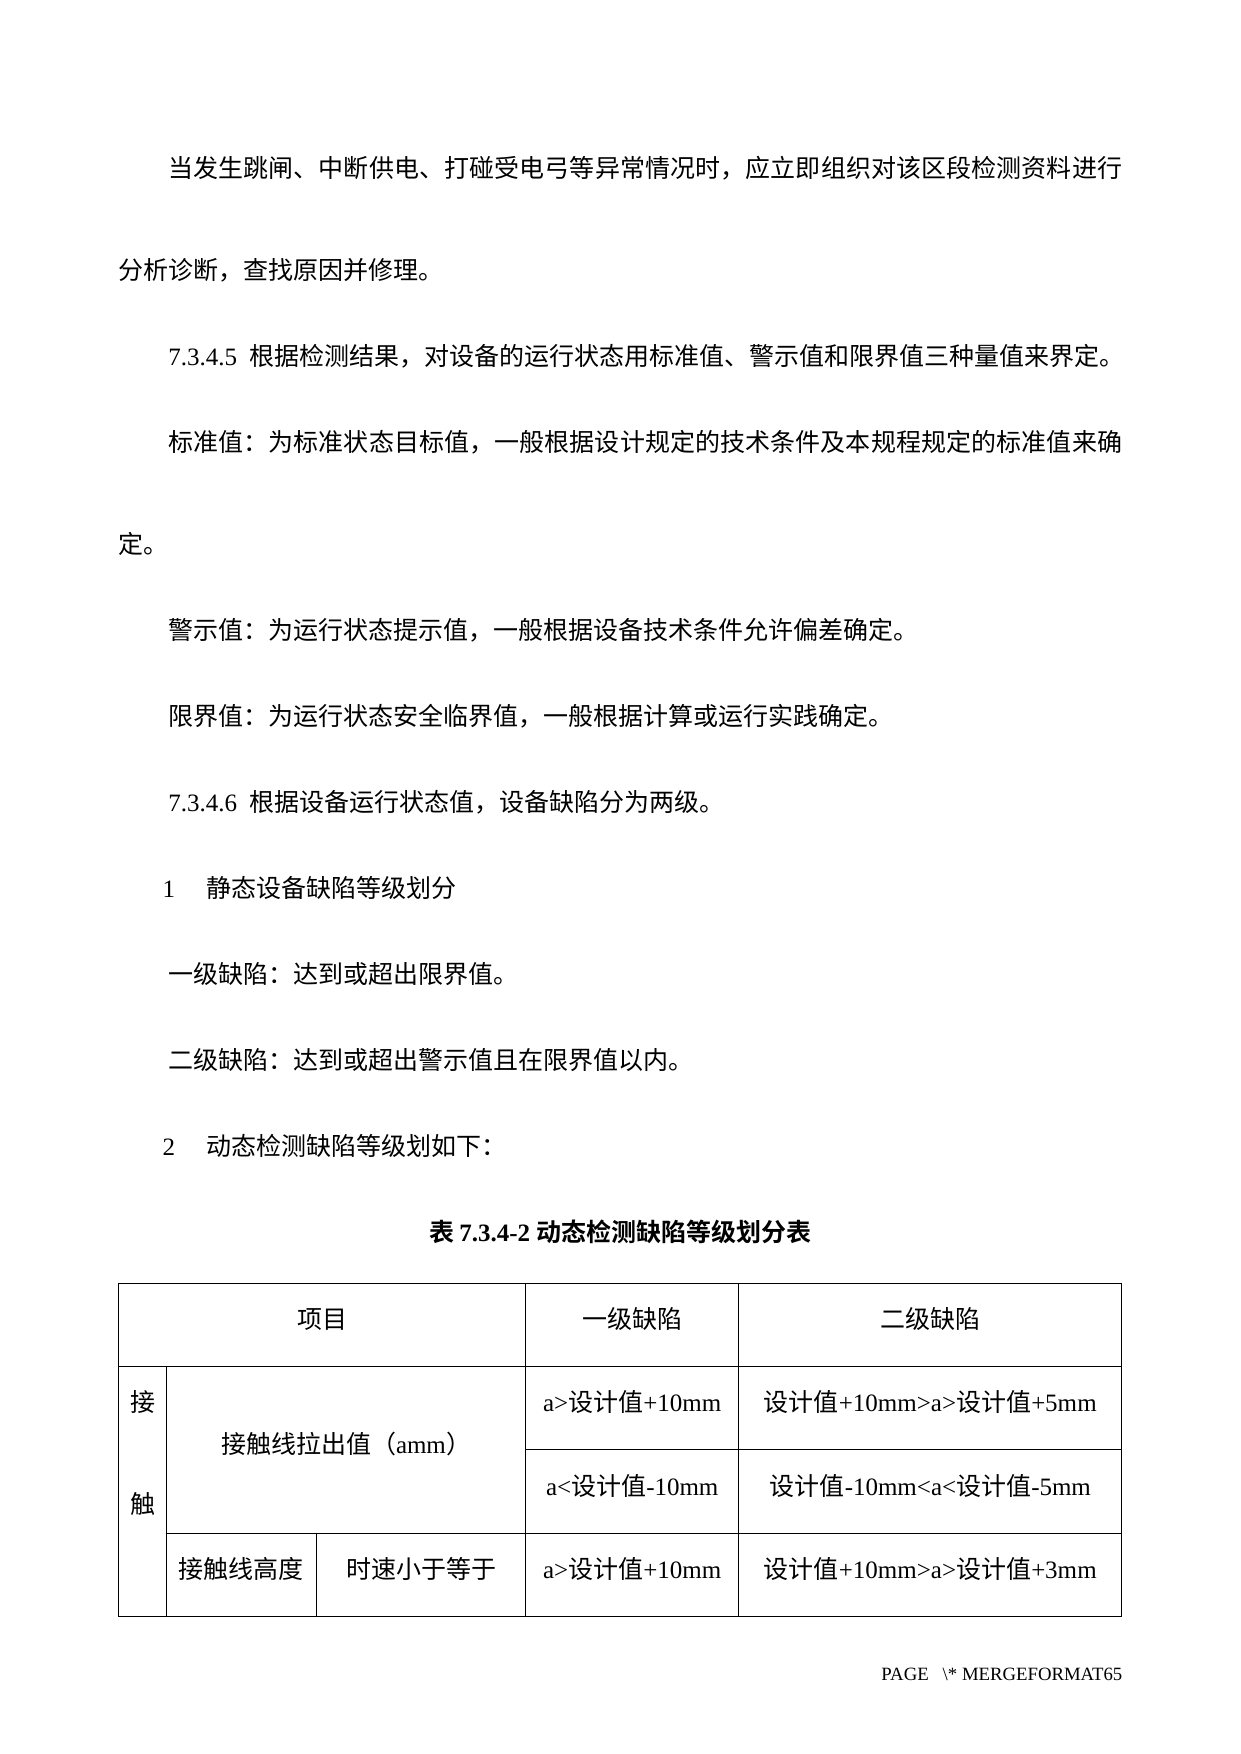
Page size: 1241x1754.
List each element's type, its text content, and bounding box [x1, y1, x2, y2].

table_header 项目 [119, 1284, 525, 1366]
table_cell 设计值+10mm>a>设计值+5mm [739, 1367, 1121, 1449]
text 一级缺陷：达到或超出限界值。 [118, 939, 1122, 1007]
text 二级缺陷：达到或超出警示值且在限界值以内。 [118, 1025, 1122, 1093]
text 标准值：为标准状态目标值，一般根据设计规定的技术条件及本规程规定的标准值来确定。 [118, 407, 1122, 576]
text 警示值：为运行状态提示值，一般根据设备技术条件允许偏差确定。 [118, 594, 1122, 662]
table_cell a<设计值-10mm [526, 1450, 738, 1532]
table_header 一级缺陷 [526, 1284, 738, 1366]
table_cell 接触线拉出值（amm） [167, 1367, 525, 1532]
table_cell a>设计值+10mm [526, 1367, 738, 1449]
list 静态设备缺陷等级划分 [162, 853, 1122, 921]
table_cell 设计值+10mm>a>设计值+3mm [739, 1534, 1121, 1616]
table_cell 时速小于等于160km/h [317, 1534, 525, 1616]
text 表7.3.4-2 动态检测缺陷等级划分表 [118, 1197, 1122, 1265]
subtitle 根据检测结果，对设备的运行状态用标准值、警示值和限界值三种量值来界定。 [118, 321, 1122, 388]
table_cell a>设计值+10mm [526, 1534, 738, 1616]
text 限界值：为运行状态安全临界值，一般根据计算或运行实践确定。 [118, 681, 1122, 748]
table_cell 设计值-10mm<a<设计值-5mm [739, 1450, 1121, 1532]
table_cell 接触线高度 H（mm） [167, 1534, 316, 1616]
list 动态检测缺陷等级划如下： [162, 1111, 1122, 1179]
text 当发生跳闸、中断供电、打碰受电弓等异常情况时，应立即组织对该区段检测资料进行分析诊断，查找原因并修理。 [118, 133, 1122, 302]
subtitle 根据设备运行状态值，设备缺陷分为两级。 [118, 767, 1122, 834]
table_cell 接触网几何参数 [119, 1367, 166, 1616]
table_header 二级缺陷 [739, 1284, 1121, 1366]
